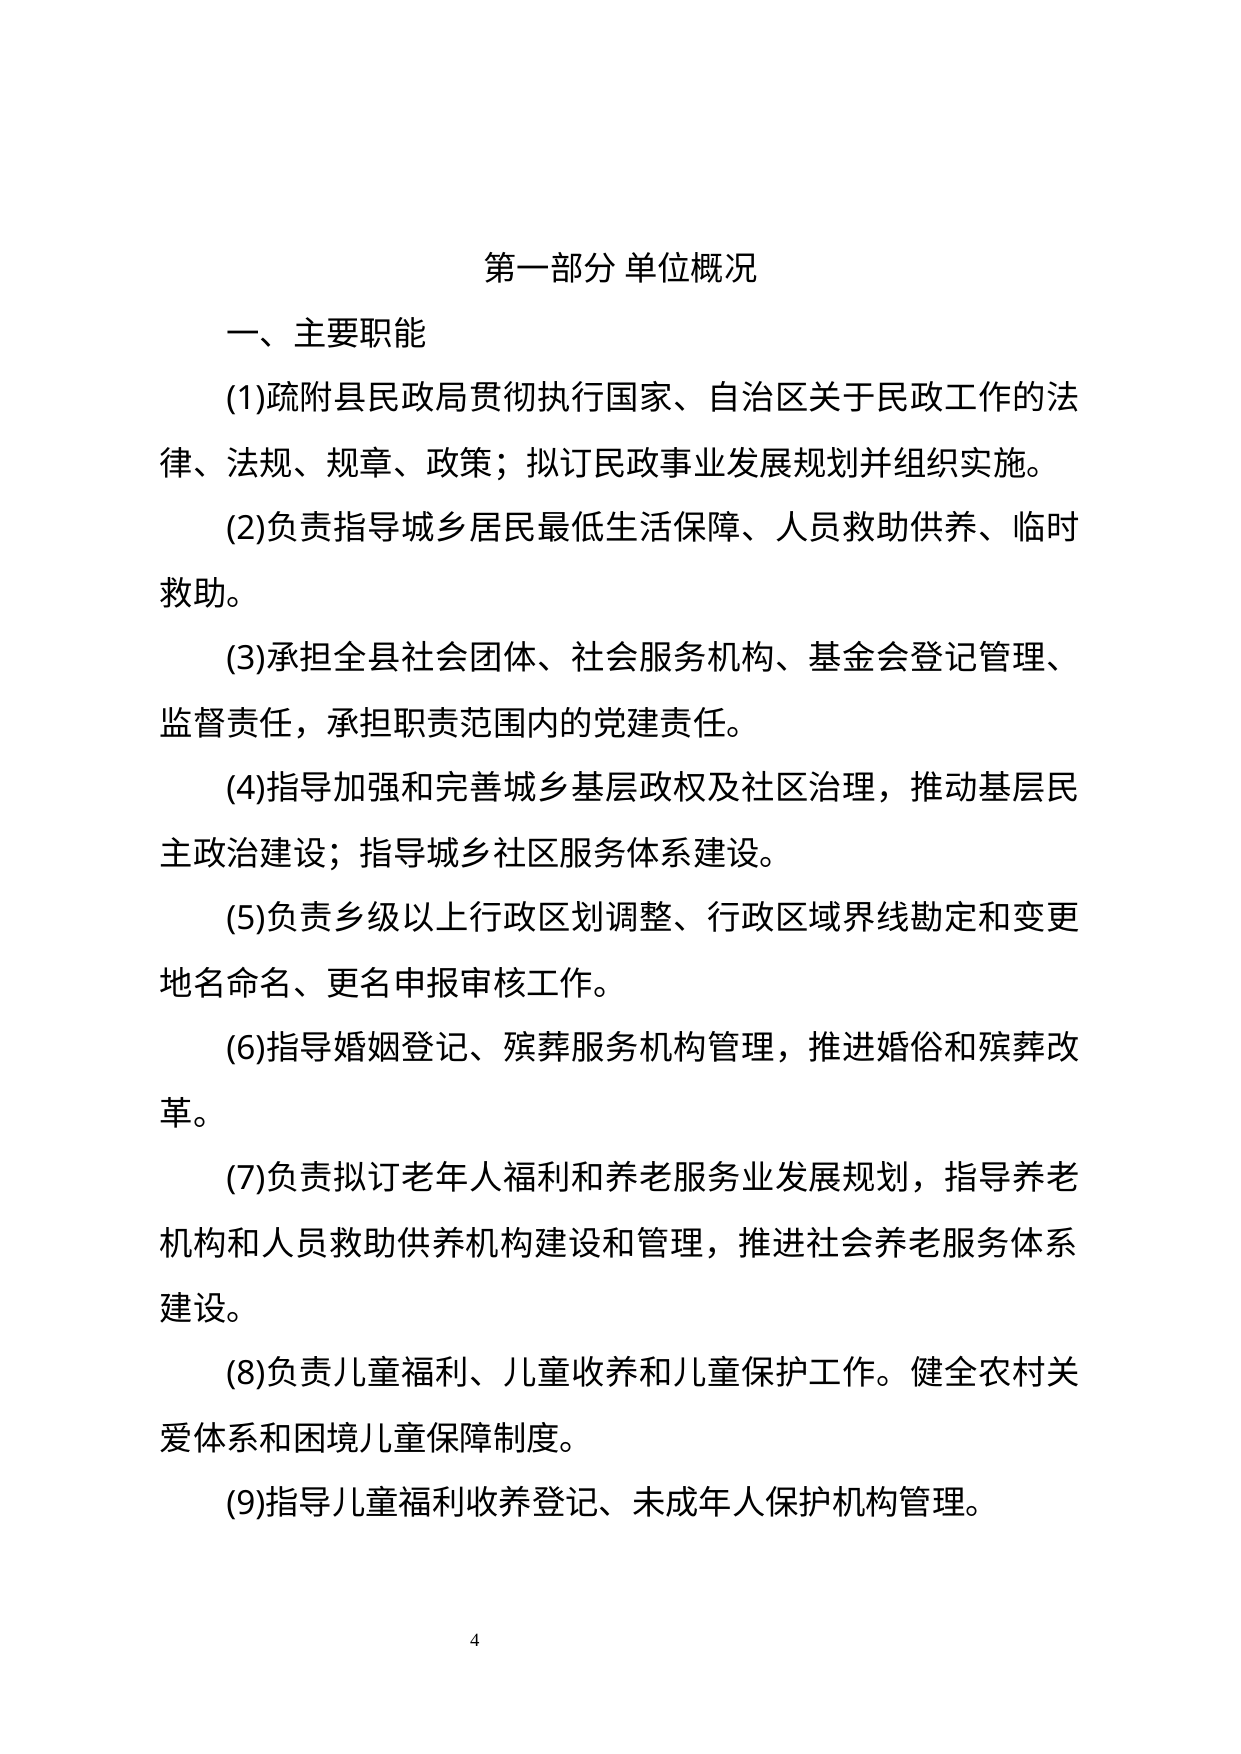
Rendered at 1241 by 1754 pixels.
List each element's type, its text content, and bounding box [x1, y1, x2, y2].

text 一、主要职能 [159, 298, 1081, 363]
text (3)承担全县社会团体、社会服务机构、基金会登记管理、监督责任，承担职责范围内的党建责任。 [159, 623, 1081, 753]
text (1)疏附县民政局贯彻执行国家、自治区关于民政工作的法律、法规、规章、政策；拟订民政事业发展规划并组织实施。 [159, 363, 1081, 493]
text (7)负责拟订老年人福利和养老服务业发展规划，指导养老机构和人员救助供养机构建设和管理，推进社会养老服务体系建设。 [159, 1143, 1081, 1338]
text (6)指导婚姻登记、殡葬服务机构管理，推进婚俗和殡葬改革。 [159, 1013, 1081, 1143]
text (8)负责儿童福利、儿童收养和儿童保护工作。健全农村关爱体系和困境儿童保障制度。 [159, 1338, 1081, 1468]
text (2)负责指导城乡居民最低生活保障、人员救助供养、临时救助。 [159, 493, 1081, 623]
text (5)负责乡级以上行政区划调整、行政区域界线勘定和变更、地名命名、更名申报审核工作。 [159, 883, 1081, 1013]
text 第一部分 单位概况 [159, 233, 1081, 298]
text (4)指导加强和完善城乡基层政权及社区治理，推动基层民主政治建设；指导城乡社区服务体系建设。 [159, 753, 1081, 883]
text (9)指导儿童福利收养登记、未成年人保护机构管理。 [159, 1468, 1081, 1533]
